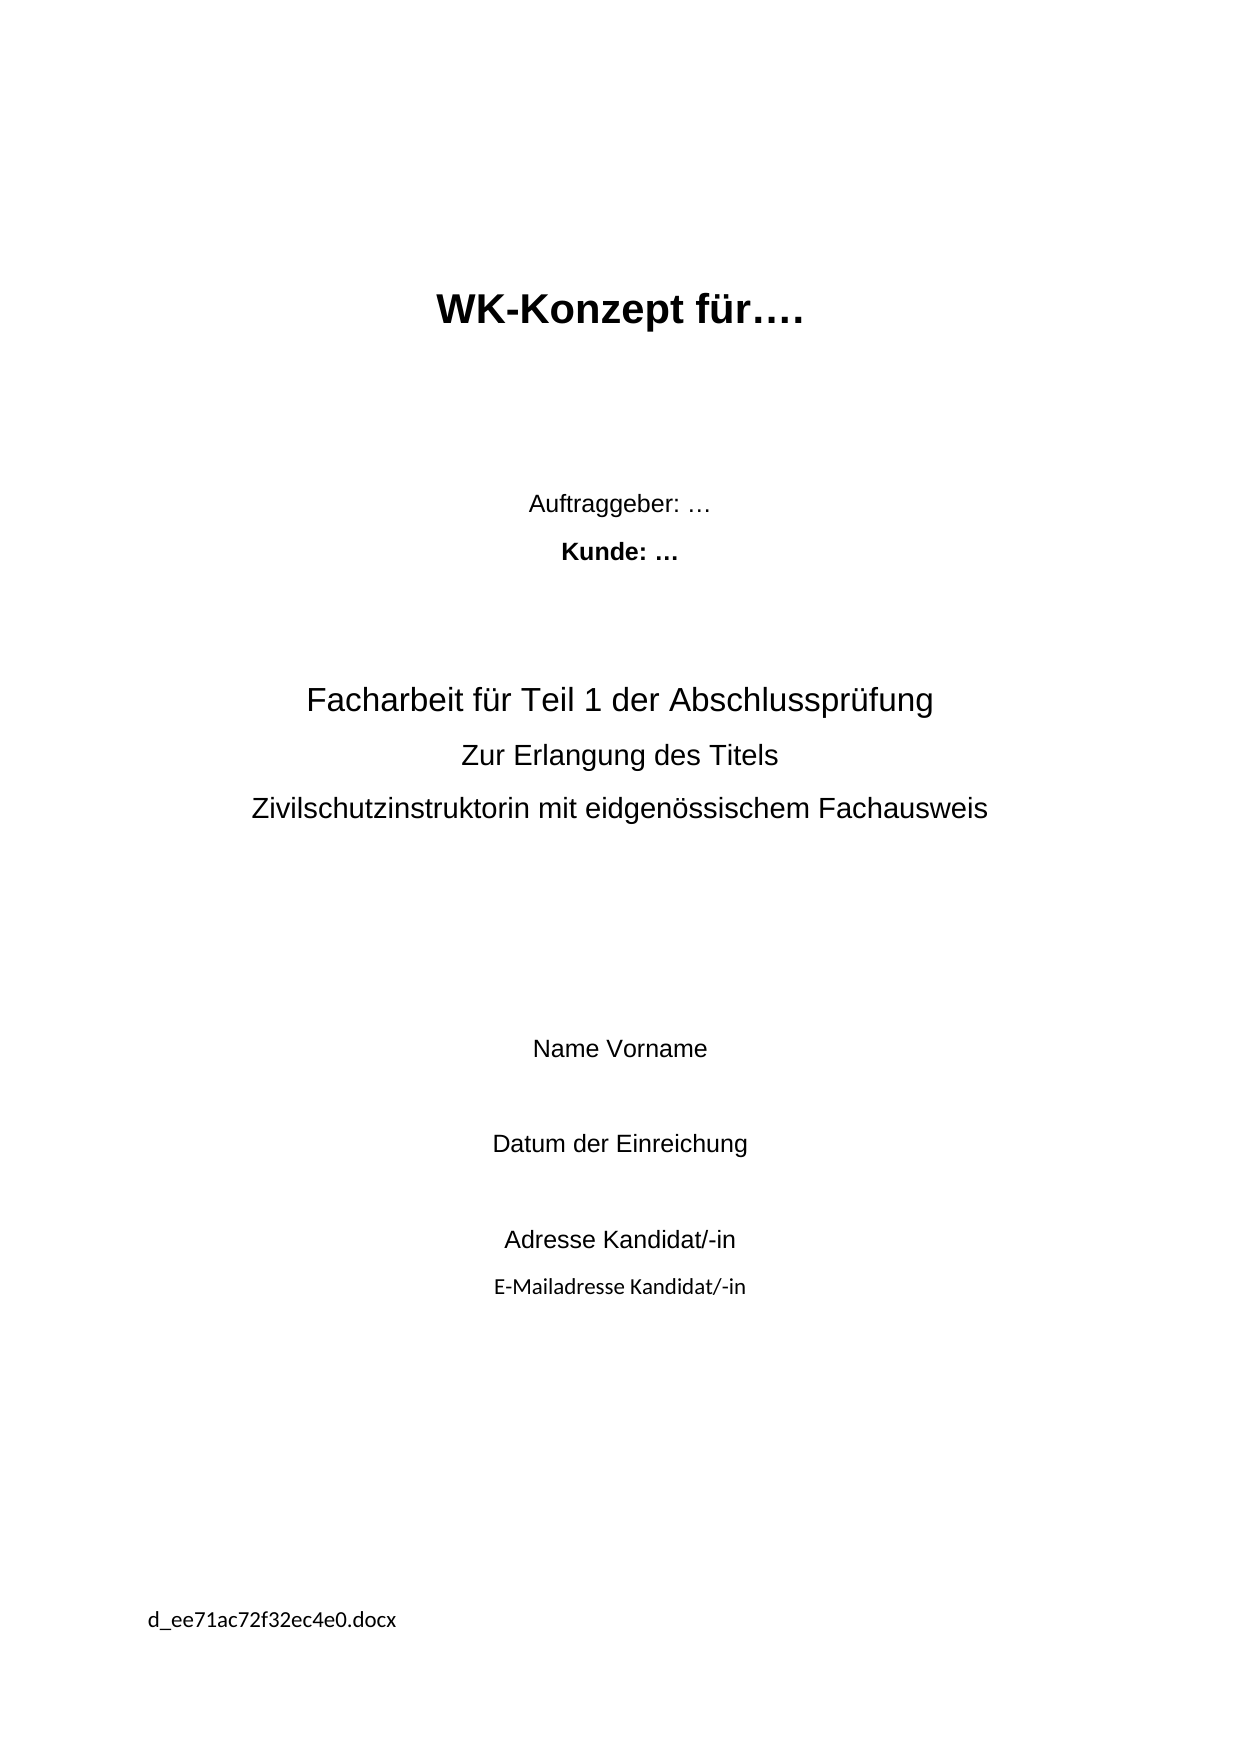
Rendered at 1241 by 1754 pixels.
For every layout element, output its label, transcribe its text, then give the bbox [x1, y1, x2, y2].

text Zur Erlangung des Titels [148, 738, 1093, 772]
text Zivilschutzinstruktorin mit eidgenössischem Fachausweis [148, 791, 1093, 824]
text WK-Konzept für…. [148, 284, 1093, 332]
text Facharbeit für Teil 1 der Abschlussprüfung [148, 680, 1093, 718]
text E-Mailadresse Kandidat/-in [148, 1272, 1093, 1301]
text Name Vorname [148, 1034, 1093, 1063]
text Datum der Einreichung [148, 1129, 1093, 1158]
text Kunde: … [148, 537, 1093, 566]
text Adresse Kandidat/-in [148, 1225, 1093, 1253]
text Auftraggeber: … [148, 489, 1093, 518]
